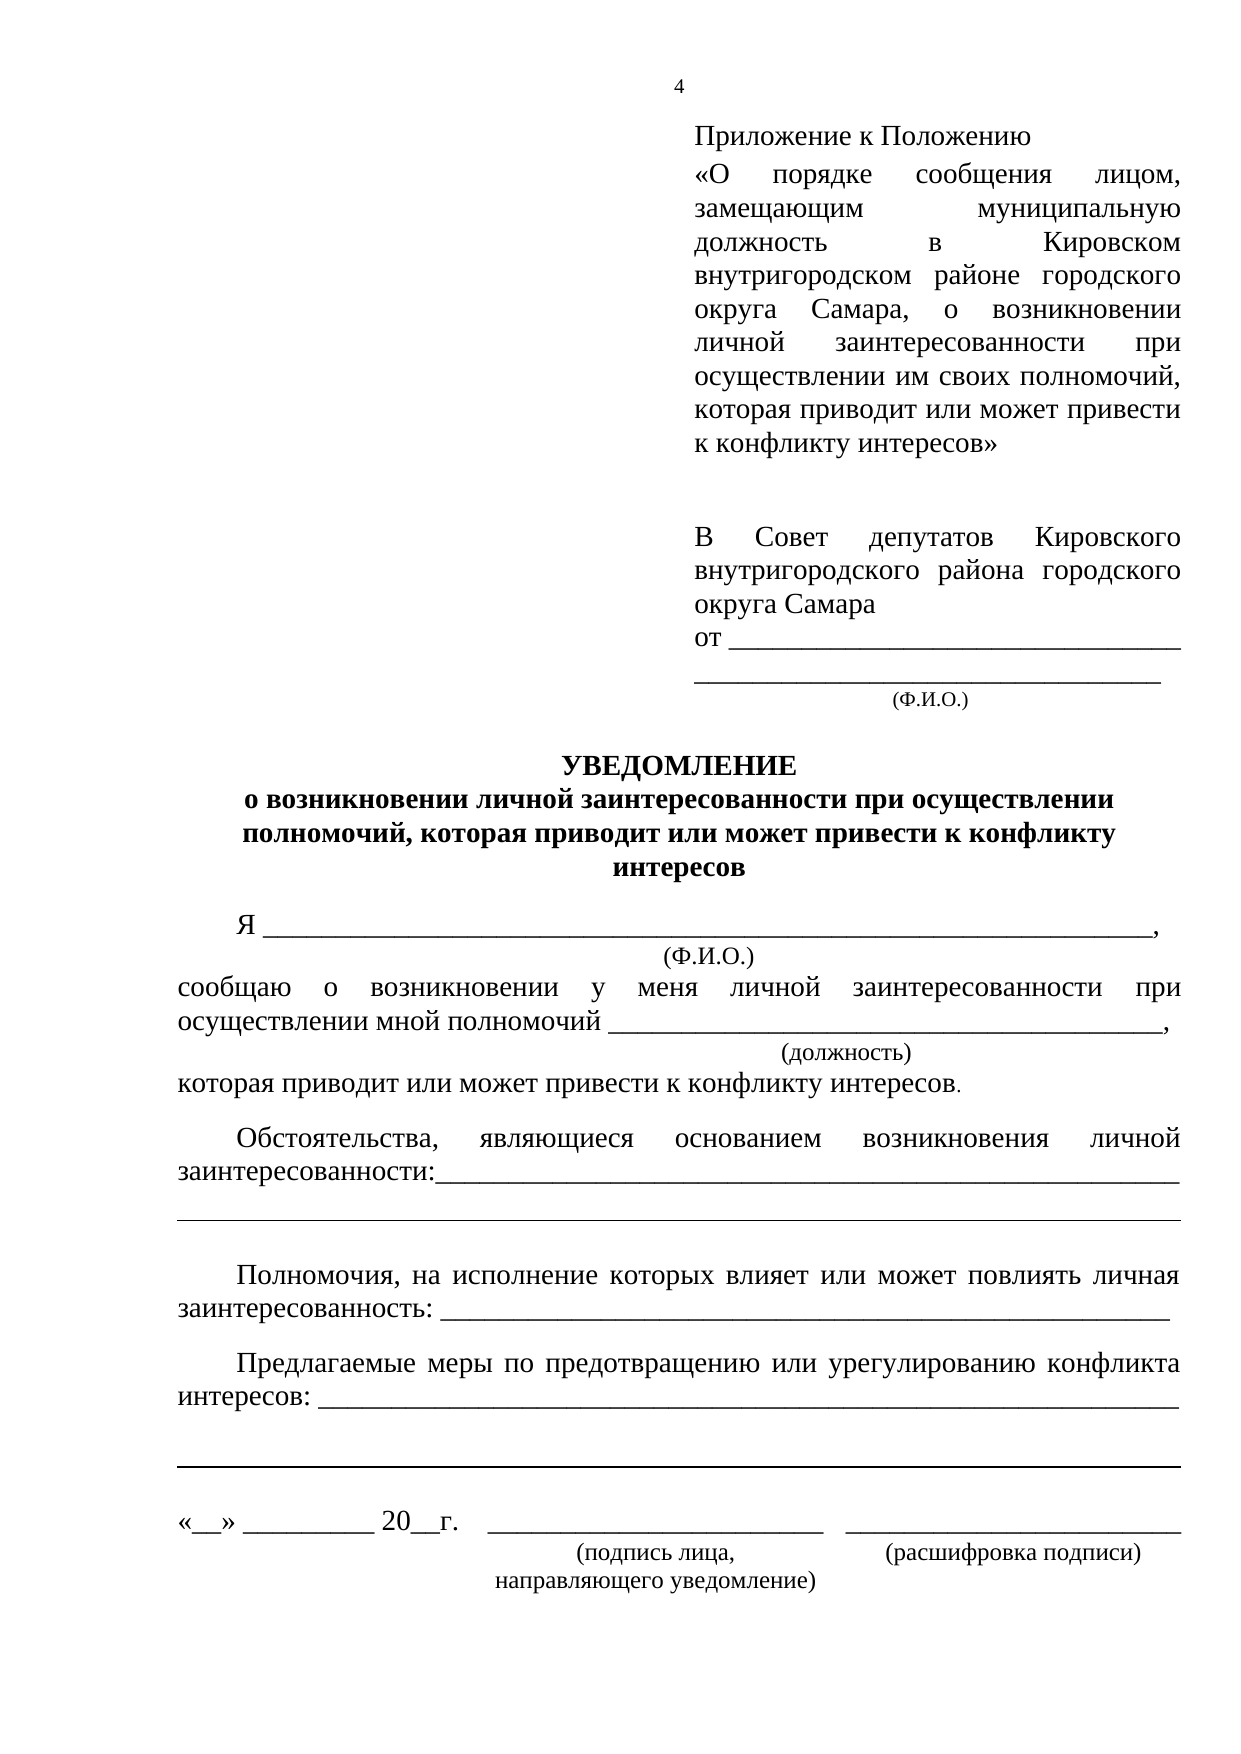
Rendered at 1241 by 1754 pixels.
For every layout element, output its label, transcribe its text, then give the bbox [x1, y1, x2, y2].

text сообщаю о возникновении у меня личной заинтересованности при осуществлении мной полномочий ______________________________________, [177, 969, 1181, 1037]
text (Ф.И.О.) [679, 687, 1181, 711]
table_header _______________________ (подпись лица, направляющего уведомление) [476, 1503, 834, 1610]
text Приложение к Положению [694, 118, 1181, 152]
table_header _______________________ (расшифровка подписи) [834, 1503, 1192, 1610]
text УВЕДОМЛЕНИЕ о возникновении личной заинтересованности при осуществлении полномочий, которая приводит или может привести к конфликту интересов [177, 748, 1181, 882]
text Полномочия, на исполнение которых влияет или может повлиять личная заинтересованность: __________________________________________________ [177, 1257, 1181, 1324]
text (Ф.И.О.) [177, 941, 1181, 969]
text ________________________________ [694, 653, 1181, 687]
title «О порядке сообщения лицом, замещающим муниципальную должность в Кировском внутригородском районе городского округа Самара, о возникновении личной заинтересованности при осуществлении им своих полномочий, которая приводит или может привести к конфликту интересов» [694, 157, 1181, 458]
text от _______________________________ [694, 619, 1181, 653]
text которая приводит или может привести к конфликту интересов. [177, 1065, 1181, 1099]
text (должность) [177, 1037, 1181, 1065]
table_header «__» _________ 20__г. [166, 1503, 476, 1610]
text Предлагаемые меры по предотвращению или урегулированию конфликта интересов: ___________________________________________________________ [177, 1345, 1181, 1412]
text Я _____________________________________________________________, [177, 907, 1181, 941]
text Обстоятельства, являющиеся основанием возникновения личной заинтересованности:___________________________________________________ [177, 1120, 1181, 1187]
text В Совет депутатов Кировского внутригородского района городского округа Самара [694, 519, 1181, 619]
